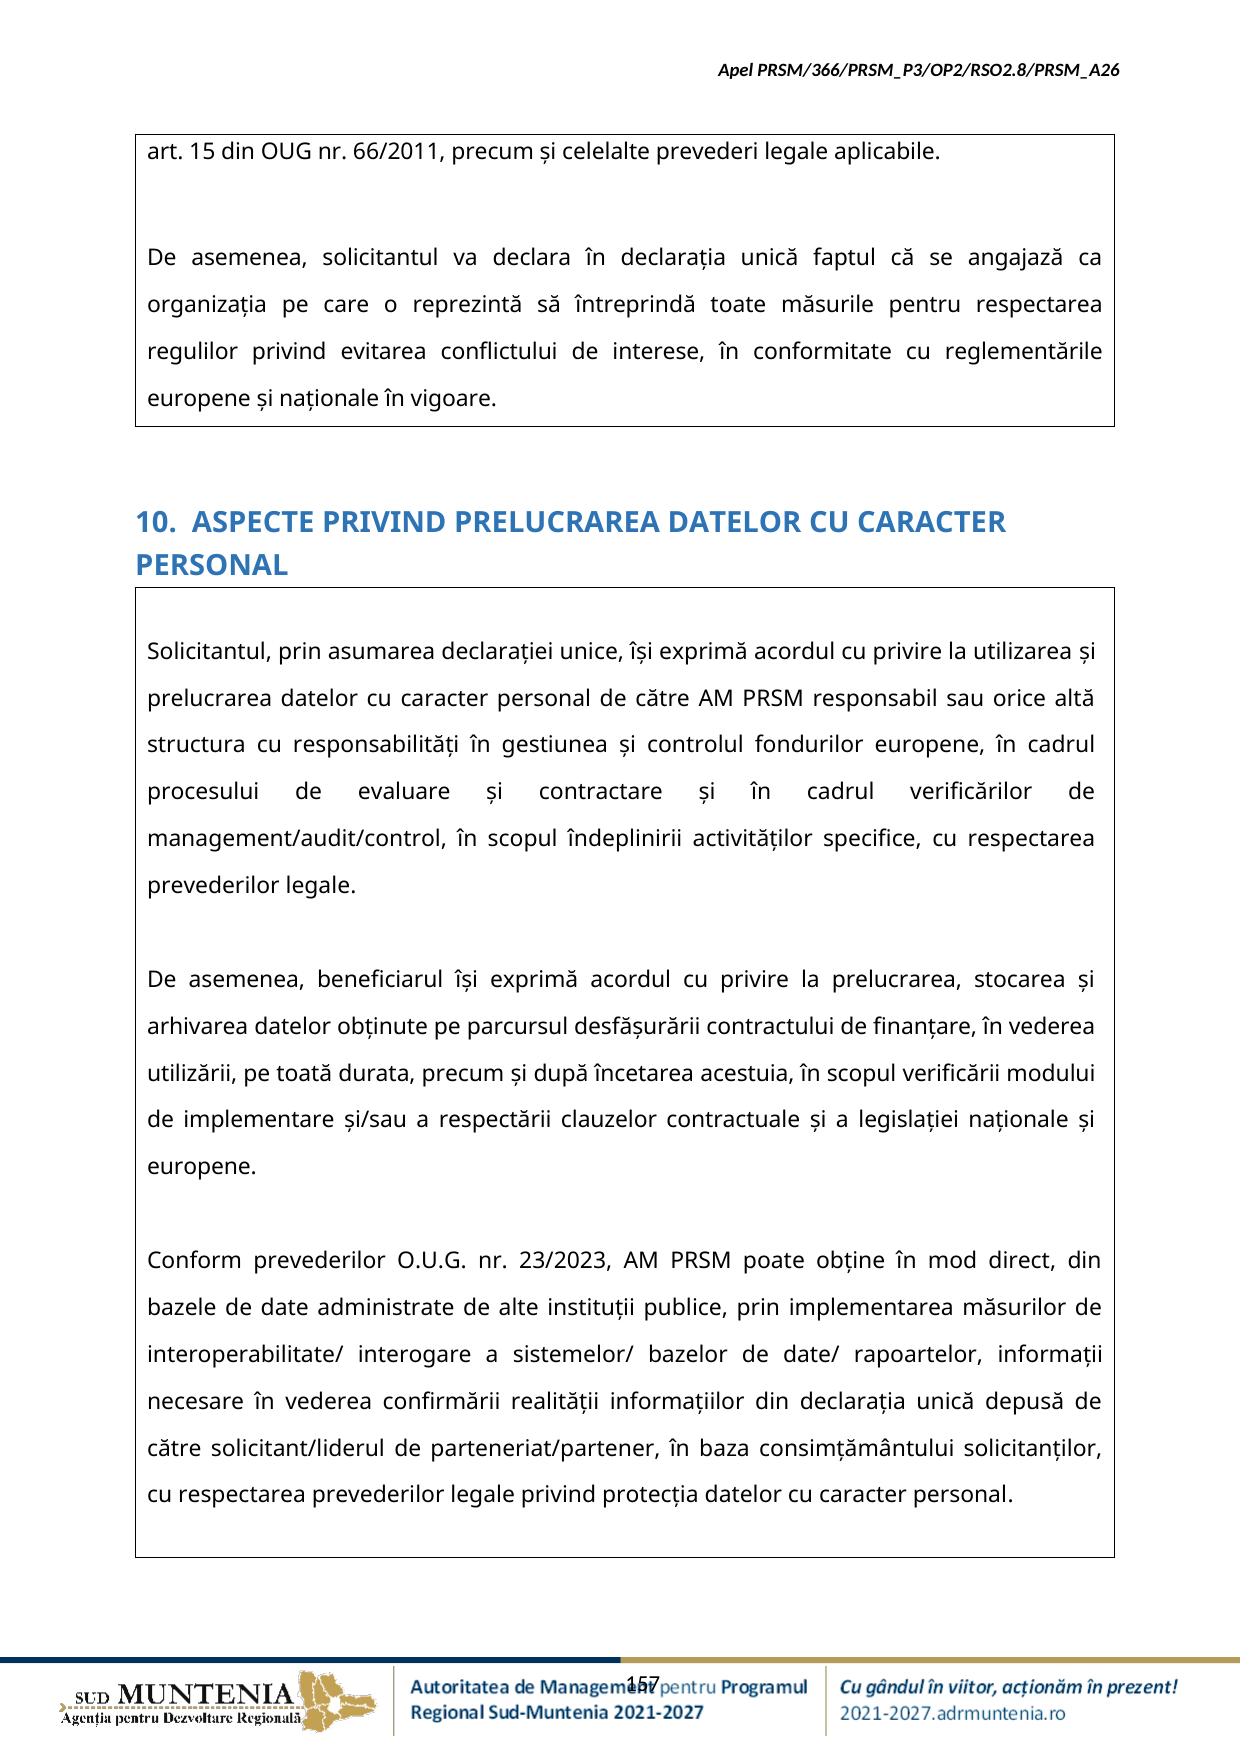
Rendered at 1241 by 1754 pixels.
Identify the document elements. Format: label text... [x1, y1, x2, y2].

picture [0, 1657, 1241, 1737]
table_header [136, 135, 1114, 426]
subtitle 10. ASPECTE PRIVIND PRELUCRAREA DATELOR CU CARACTER PERSONAL [135, 501, 1150, 584]
table_header Solicitantul, prin asumarea declarației unice, își exprimă acordul cu privire la utilizarea şi prelucrarea datelor cu caracter personal de către AM PRSM responsabil sau orice altă structura cu responsabilități în gestiunea și controlul fondurilor europene, în cadrul procesului de evaluare și contractare și în cadrul verificărilor de management/audit/control, în scopul îndeplinirii activităților specifice, cu respectarea prevederilor legale. De asemenea, beneficiarul îşi exprimă acordul cu privire la prelucrarea, stocarea şi arhivarea datelor obținute pe parcursul desfăşurării contractului de finanțare, în vederea utilizării, pe toată durata, precum şi după încetarea acestuia, în scopul verificării modului de implementare şi/sau a respectării clauzelor contractuale şi a legislației naționale şi europene. Conform prevederilor O.U.G. nr. 23/2023, AM PRSM poate obține în mod direct, din bazele de date administrate de alte instituții publice, prin implementarea măsurilor de interoperabilitate/ interogare a sistemelor/ bazelor de date/ rapoartelor, informații necesare în vederea confirmării realității informațiilor din declarația unică depusă de către solicitant/liderul de parteneriat/partener, în baza consimțământului solicitanților, cu respectarea prevederilor legale privind protecția datelor cu caracter personal. [136, 588, 1114, 1557]
